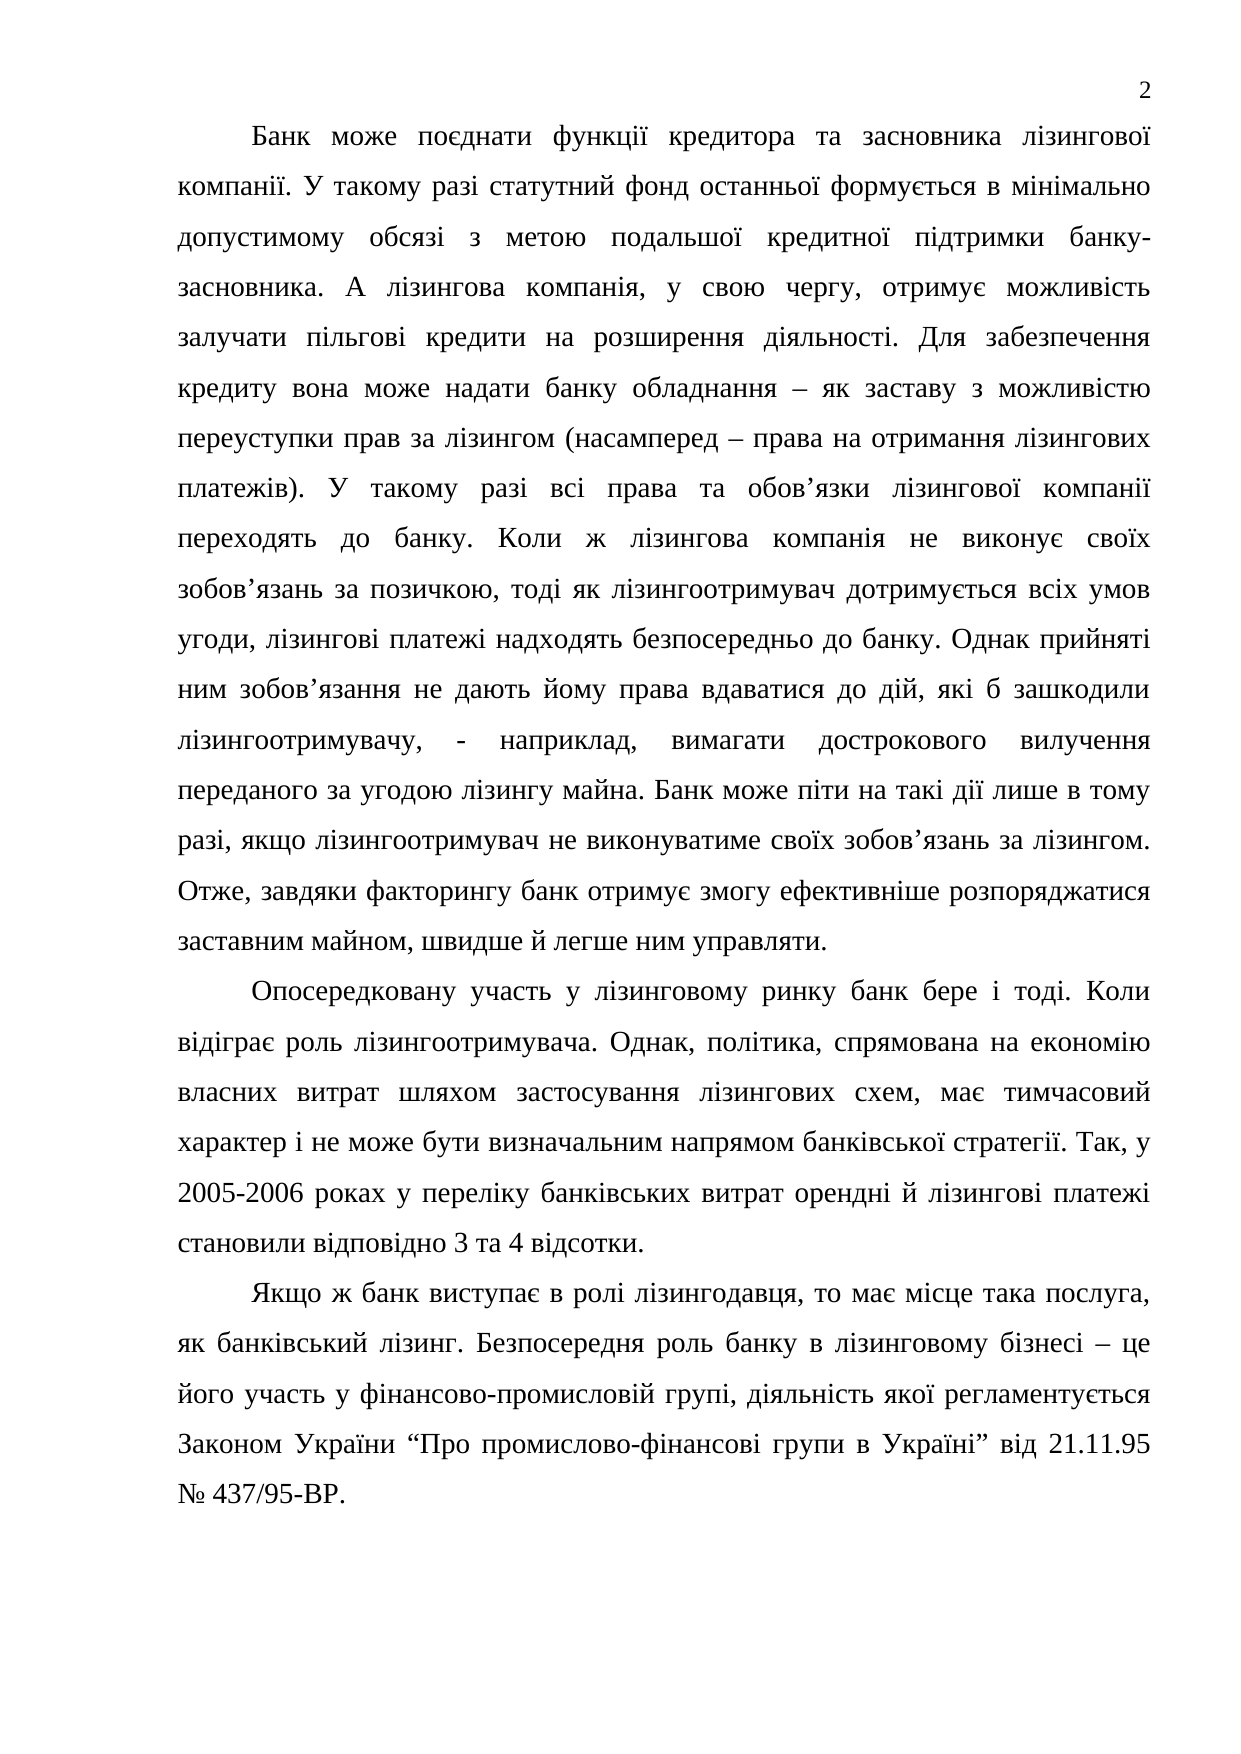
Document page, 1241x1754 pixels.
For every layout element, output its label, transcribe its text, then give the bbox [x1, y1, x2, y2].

text Опосередковану участь у лізинговому ринку банк бере і тоді. Коли відіграє роль лізингоотримувача. Однак, політика, спрямована на економію власних витрат шляхом застосування лізингових схем, має тимчасовий характер і не може бути визначальним напрямом банківської стратегії. Так, у 2005-2006 роках у переліку банківських витрат орендні й лізингові платежі становили відповідно 3 та 4 відсотки. [177, 973, 1152, 1258]
text Якщо ж банк виступає в ролі лізингодавця, то має місце така послуга, як банківський лізинг. Безпосередня роль банку в лізинговому бізнесі – це його участь у фінансово-промисловій групі, діяльність якої регламентується Законом України “Про промислово-фінансові групи в Україні” від 21.11.95 № 437/95-ВР. [177, 1275, 1152, 1510]
text Банк може поєднати функції кредитора та засновника лізингової компанії. У такому разі статутний фонд останньої формується в мінімально допустимому обсязі з метою подальшої кредитної підтримки банку-засновника. А лізингова компанія, у свою чергу, отримує можливість залучати пільгові кредити на розширення діяльності. Для забезпечення кредиту вона може надати банку обладнання – як заставу з можливістю переуступки прав за лізингом (насамперед – права на отримання лізингових платежів). У такому разі всі права та обов’язки лізингової компанії переходять до банку. Коли ж лізингова компанія не виконує своїх зобов’язань за позичкою, тоді як лізингоотримувач дотримується всіх умов угоди, лізингові платежі надходять безпосередньо до банку. Однак прийняті ним зобов’язання не дають йому права вдаватися до дій, які б зашкодили лізингоотримувачу, - наприклад, вимагати дострокового вилучення переданого за угодою лізингу майна. Банк може піти на такі дії лише в тому разі, якщо лізингоотримувач не виконуватиме своїх зобов’язань за лізингом. Отже, завдяки факторингу банк отримує змогу ефективніше розпоряджатися заставним майном, швидше й легше ним управляти. [177, 118, 1152, 957]
